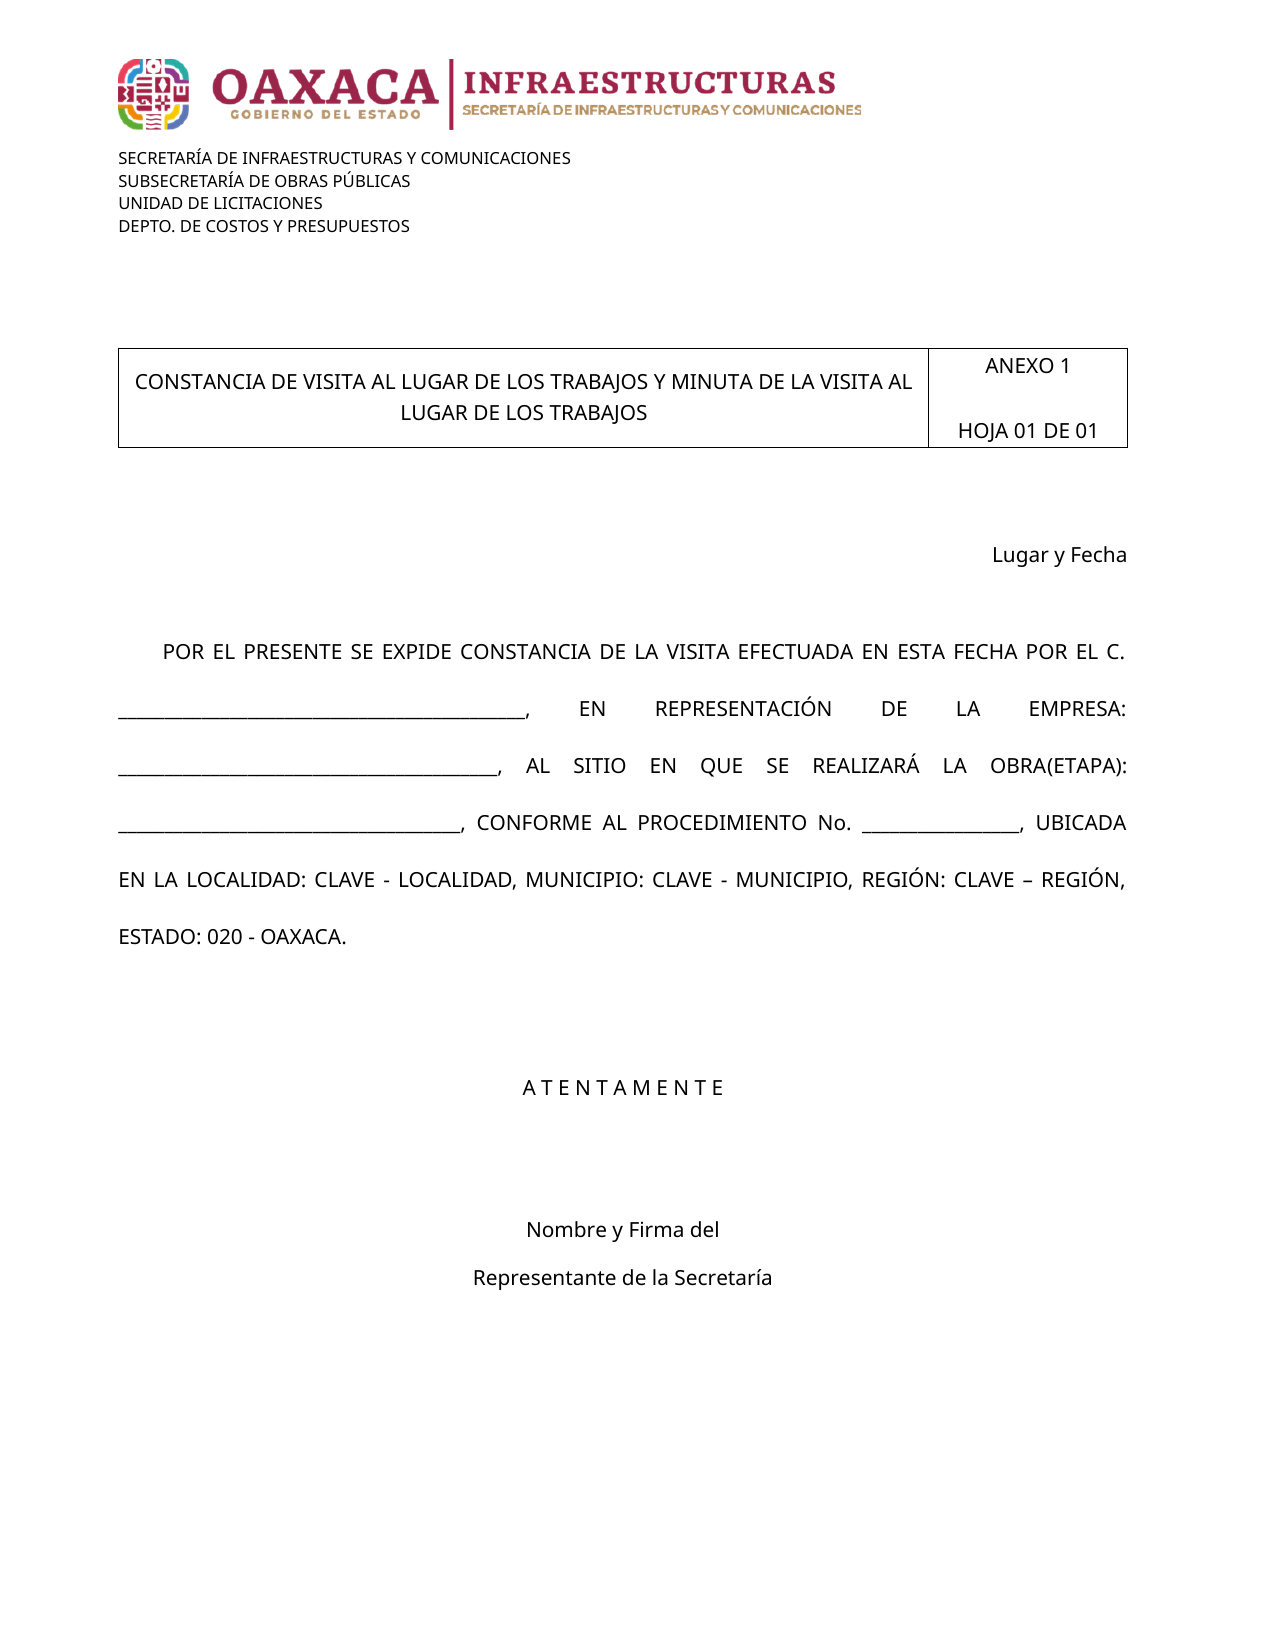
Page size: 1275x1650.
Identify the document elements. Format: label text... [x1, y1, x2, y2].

picture [118, 59, 862, 130]
table_header CONSTANCIA DE VISITA AL LUGAR DE LOS TRABAJOS Y MINUTA DE LA VISITA AL LUGAR DE LOS TRABAJOS [119, 349, 928, 447]
table_header ANEXO 1 HOJA 01 DE 01 [929, 349, 1127, 447]
text Representante de la Secretaría [118, 1263, 1127, 1291]
text A T E N T A M E N T E [118, 1073, 1127, 1102]
text Nombre y Firma del [118, 1215, 1127, 1244]
text POR EL PRESENTE SE EXPIDE CONSTANCIA DE LA VISITA EFECTUADA EN ESTA FECHA POR EL C. ____________________________________________, EN REPRESENTACIÓN DE LA EMPRESA: _________________________________________, AL SITIO EN QUE SE REALIZARÁ LA OBRA(ETAPA): _____________________________________, CONFORME AL PROCEDIMIENTO No. _________________, UBICADA EN LA LOCALIDAD: CLAVE - LOCALIDAD, MUNICIPIO: CLAVE - MUNICIPIO, REGIÓN: CLAVE – REGIÓN, ESTADO: 020 - OAXACA. [118, 635, 1127, 951]
text Lugar y Fecha [118, 540, 1127, 569]
